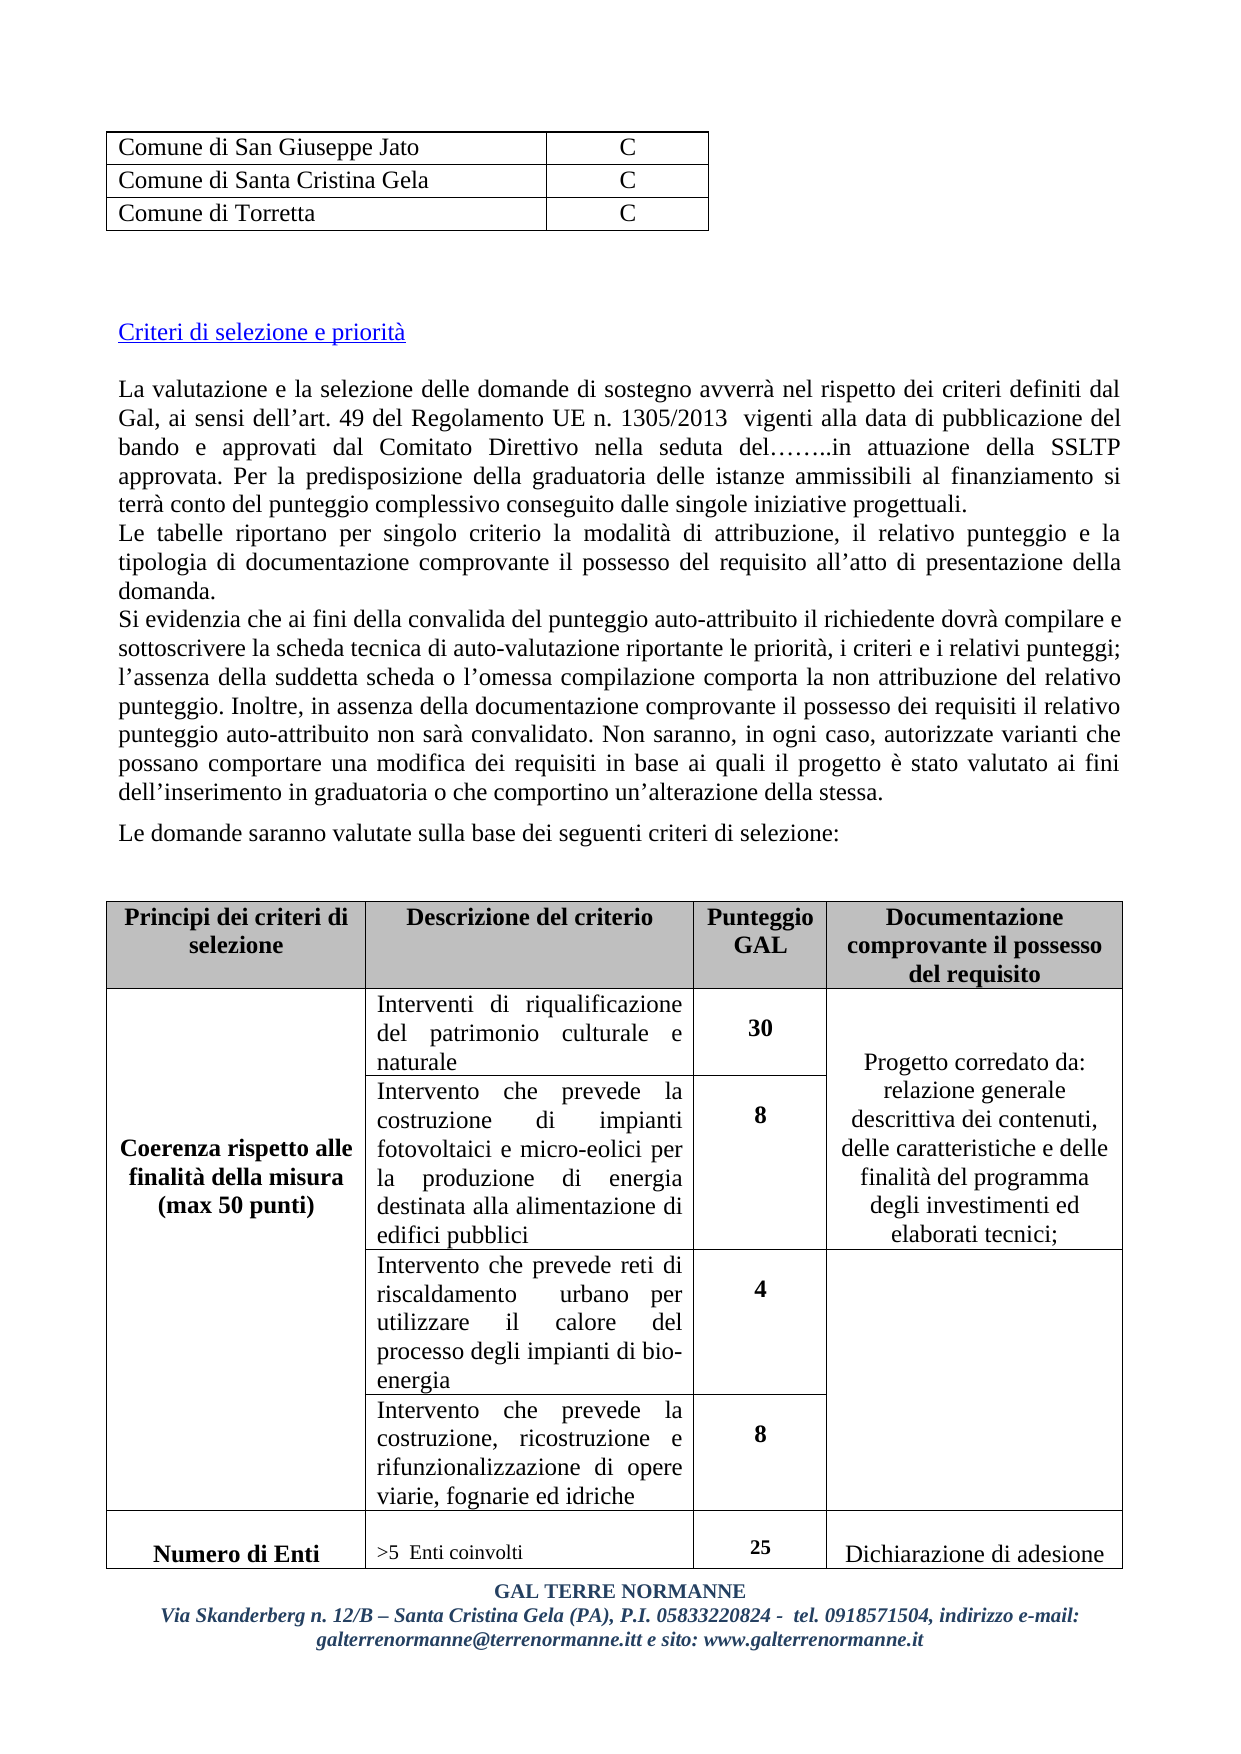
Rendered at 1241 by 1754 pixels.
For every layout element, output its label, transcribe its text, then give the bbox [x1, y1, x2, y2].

table_cell Comune di San Giuseppe Jato [107, 133, 546, 164]
table_cell Comune di Santa Cristina Gela [107, 165, 546, 197]
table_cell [827, 1511, 1122, 1568]
table_cell [827, 1250, 1122, 1510]
table_cell Intervento che prevede reti di riscaldamento urbano per utilizzare il calore del processo degli impianti di bio-energia [366, 1250, 693, 1394]
table_cell Comune di Torretta [107, 198, 546, 230]
text Si evidenzia che ai fini della convalida del punteggio auto-attribuito il richiedente dovrà compilare e sottoscrivere la scheda tecnica di auto-valutazione riportante le priorità, i criteri e i relativi punteggi; l’assenza della suddetta scheda o l’omessa compilazione comporta la non attribuzione del relativo punteggio. Inoltre, in assenza della documentazione comprovante il possesso dei requisiti il relativo punteggio auto-attribuito non sarà convalidato. Non saranno, in ogni caso, autorizzate varianti che possano comportare una modifica dei requisiti in base ai quali il progetto è stato valutato ai fini dell’inserimento in graduatoria o che comportino un’alterazione della stessa. [118, 604, 1122, 806]
table_cell Intervento che prevede la costruzione, ricostruzione e rifunzionalizzazione di opere viarie, fognarie ed idriche [366, 1395, 693, 1510]
table_cell C [547, 165, 708, 197]
text Le tabelle riportano per singolo criterio la modalità di attribuzione, il relativo punteggio e la tipologia di documentazione comprovante il possesso del requisito all’atto di presentazione della domanda. [118, 518, 1122, 604]
table_header Punteggio GAL [694, 902, 826, 988]
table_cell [107, 1511, 365, 1568]
table_cell Interventi di riqualificazione del patrimonio culturale e naturale [366, 989, 693, 1075]
text Criteri di selezione e priorità [118, 317, 1122, 346]
table_header Descrizione del criterio [366, 902, 693, 988]
table_cell 25 18 10 [694, 1511, 826, 1568]
table_cell 8 [694, 1076, 826, 1249]
text La valutazione e la selezione delle domande di sostegno avverrà nel rispetto dei criteri definiti dal Gal, ai sensi dell’art. 49 del Regolamento UE n. 1305/2013 vigenti alla data di pubblicazione del bando e approvati dal Comitato Direttivo nella seduta del……..in attuazione della SSLTP approvata. Per la predisposizione della graduatoria delle istanze ammissibili al finanziamento si terrà conto del punteggio complessivo conseguito dalle singole iniziative progettuali. [118, 374, 1122, 518]
table_header Documentazione comprovante il possesso del requisito [827, 902, 1122, 988]
table_cell 4 [694, 1250, 826, 1394]
table_cell 30 [694, 989, 826, 1075]
text Le domande saranno valutate sulla base dei seguenti criteri di selezione: [118, 818, 1122, 847]
table_cell Coerenza rispetto alle finalità della misura (max 50 punti) [107, 989, 365, 1510]
table_cell C [547, 133, 708, 164]
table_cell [366, 1511, 693, 1568]
table_cell C [547, 198, 708, 230]
table_cell Progetto corredato da: relazione generale descrittiva dei contenuti, delle caratteristiche e delle finalità del programma degli investimenti ed elaborati tecnici; [827, 989, 1122, 1249]
table_cell Intervento che prevede la costruzione di impianti fotovoltaici e micro-eolici per la produzione di energia destinata alla alimentazione di edifici pubblici [366, 1076, 693, 1249]
table_cell 8 [694, 1395, 826, 1510]
table_header Principi dei criteri di selezione [107, 902, 365, 988]
